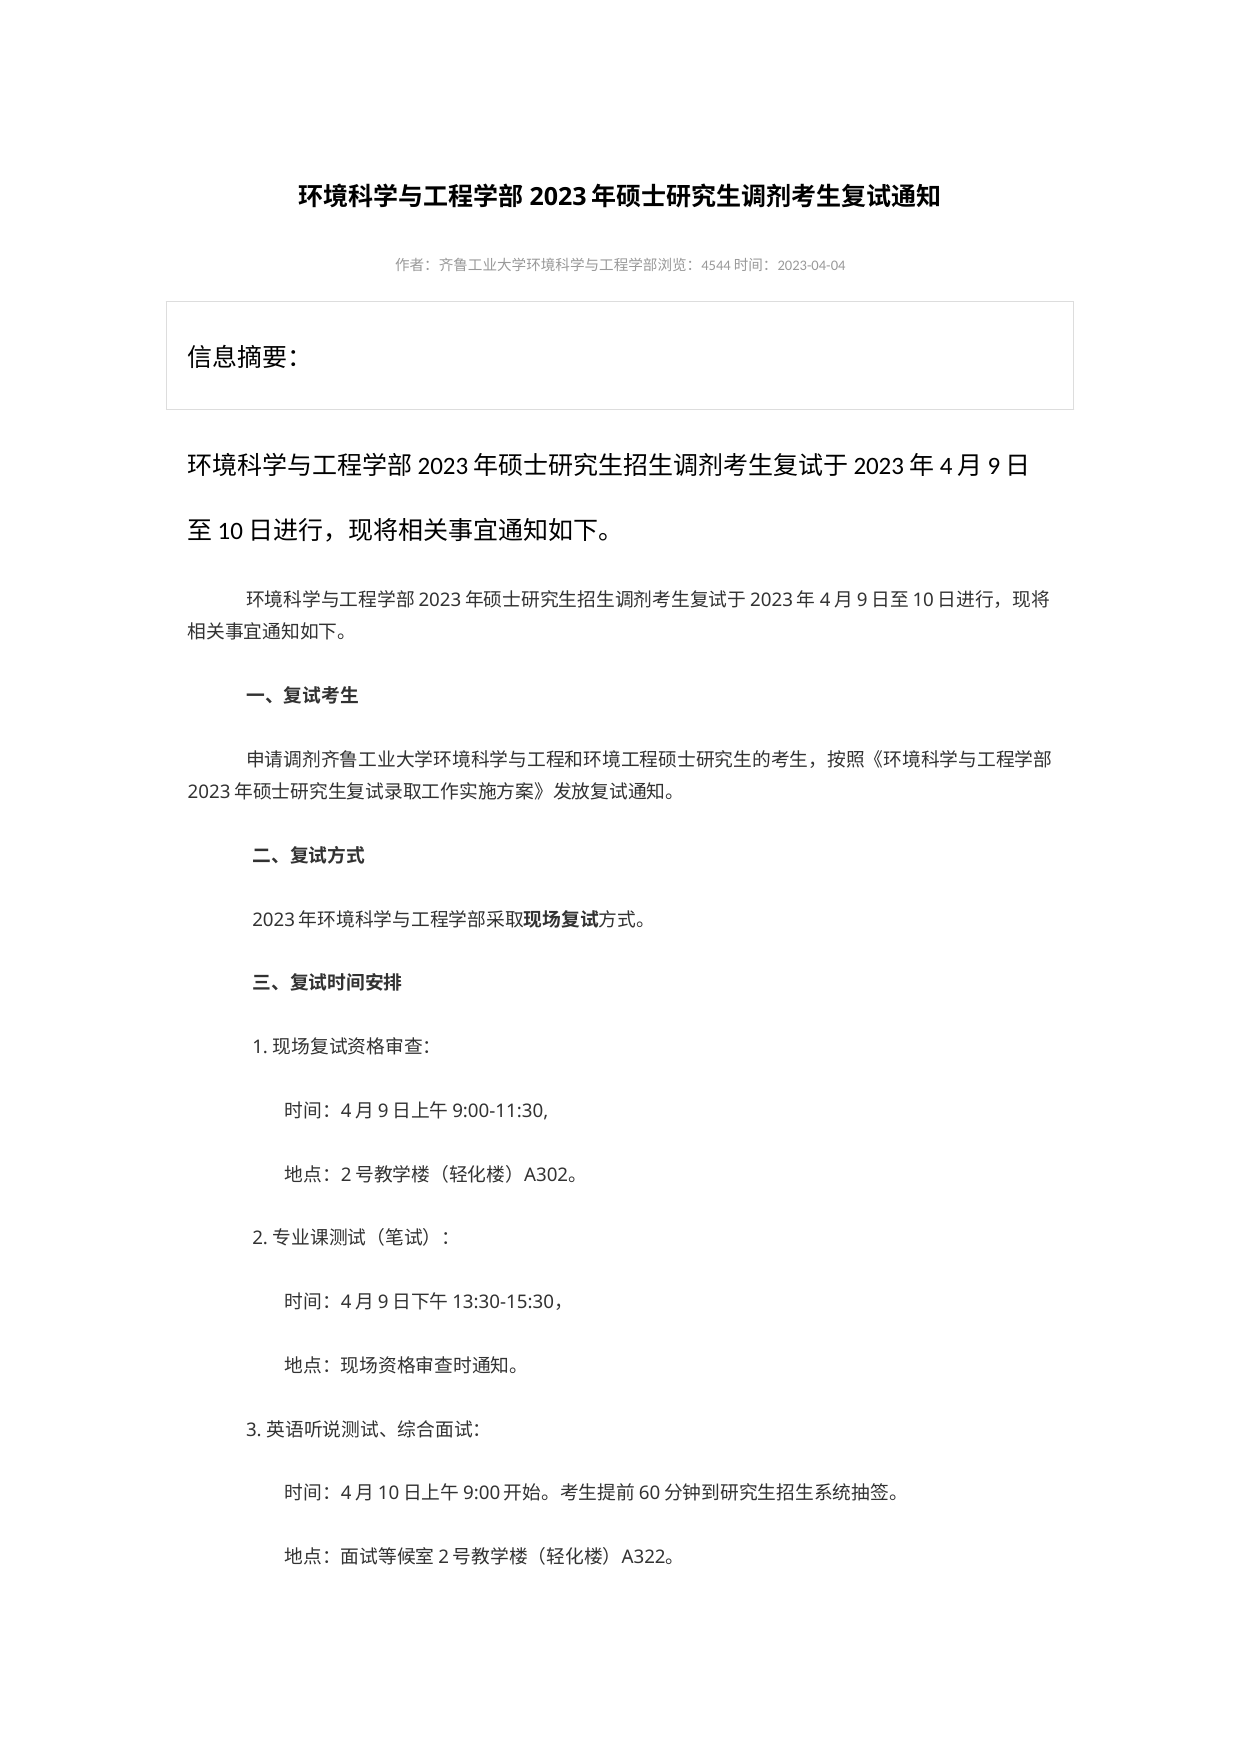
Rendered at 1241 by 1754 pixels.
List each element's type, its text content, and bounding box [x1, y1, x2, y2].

text 2. 专业课测试（笔试）： [187, 1220, 1053, 1253]
text 申请调剂齐鲁工业大学环境科学与工程和环境工程硕士研究生的考生，按照《环境科学与工程学部2023年硕士研究生复试录取工作实施方案》发放复试通知。 [187, 742, 1053, 807]
text 作者：齐鲁工业大学环境科学与工程学部浏览：4544时间：2023-04-04 [187, 248, 1053, 280]
text 三、复试时间安排 [187, 965, 1053, 998]
text 地点：2号教学楼（轻化楼）A302。 [187, 1157, 1053, 1189]
text 二、复试方式 [187, 838, 1053, 870]
text 一、复试考生 [187, 678, 1053, 710]
text 时间：4月9日下午13:30-15:30， [187, 1284, 1053, 1317]
subtitle 环境科学与工程学部 2023年硕士研究生调剂考生复试通知 [187, 162, 1053, 227]
text 环境科学与工程学部2023年硕士研究生招生调剂考生复试于2023年 4月9日至10日进行，现将相关事宜通知如下。 [187, 582, 1053, 647]
text 信息摘要： [167, 302, 1073, 409]
text 地点：现场资格审查时通知。 [187, 1348, 1053, 1380]
text 2023年环境科学与工程学部采取现场复试方式。 [187, 902, 1053, 934]
text 时间：4月9日上午9:00-11:30, [187, 1093, 1053, 1125]
text 时间：4月10日上午9:00开始。考生提前60分钟到研究生招生系统抽签。 [187, 1475, 1053, 1508]
text 地点：面试等候室2号教学楼（轻化楼）A322。 [187, 1539, 1053, 1572]
text 3. 英语听说测试、综合面试： [246, 1412, 1053, 1444]
text 1. 现场复试资格审查： [187, 1029, 1053, 1062]
text 环境科学与工程学部2023年硕士研究生招生调剂考生复试于2023年 4月9日至10日进行，现将相关事宜通知如下。 [187, 431, 1053, 561]
